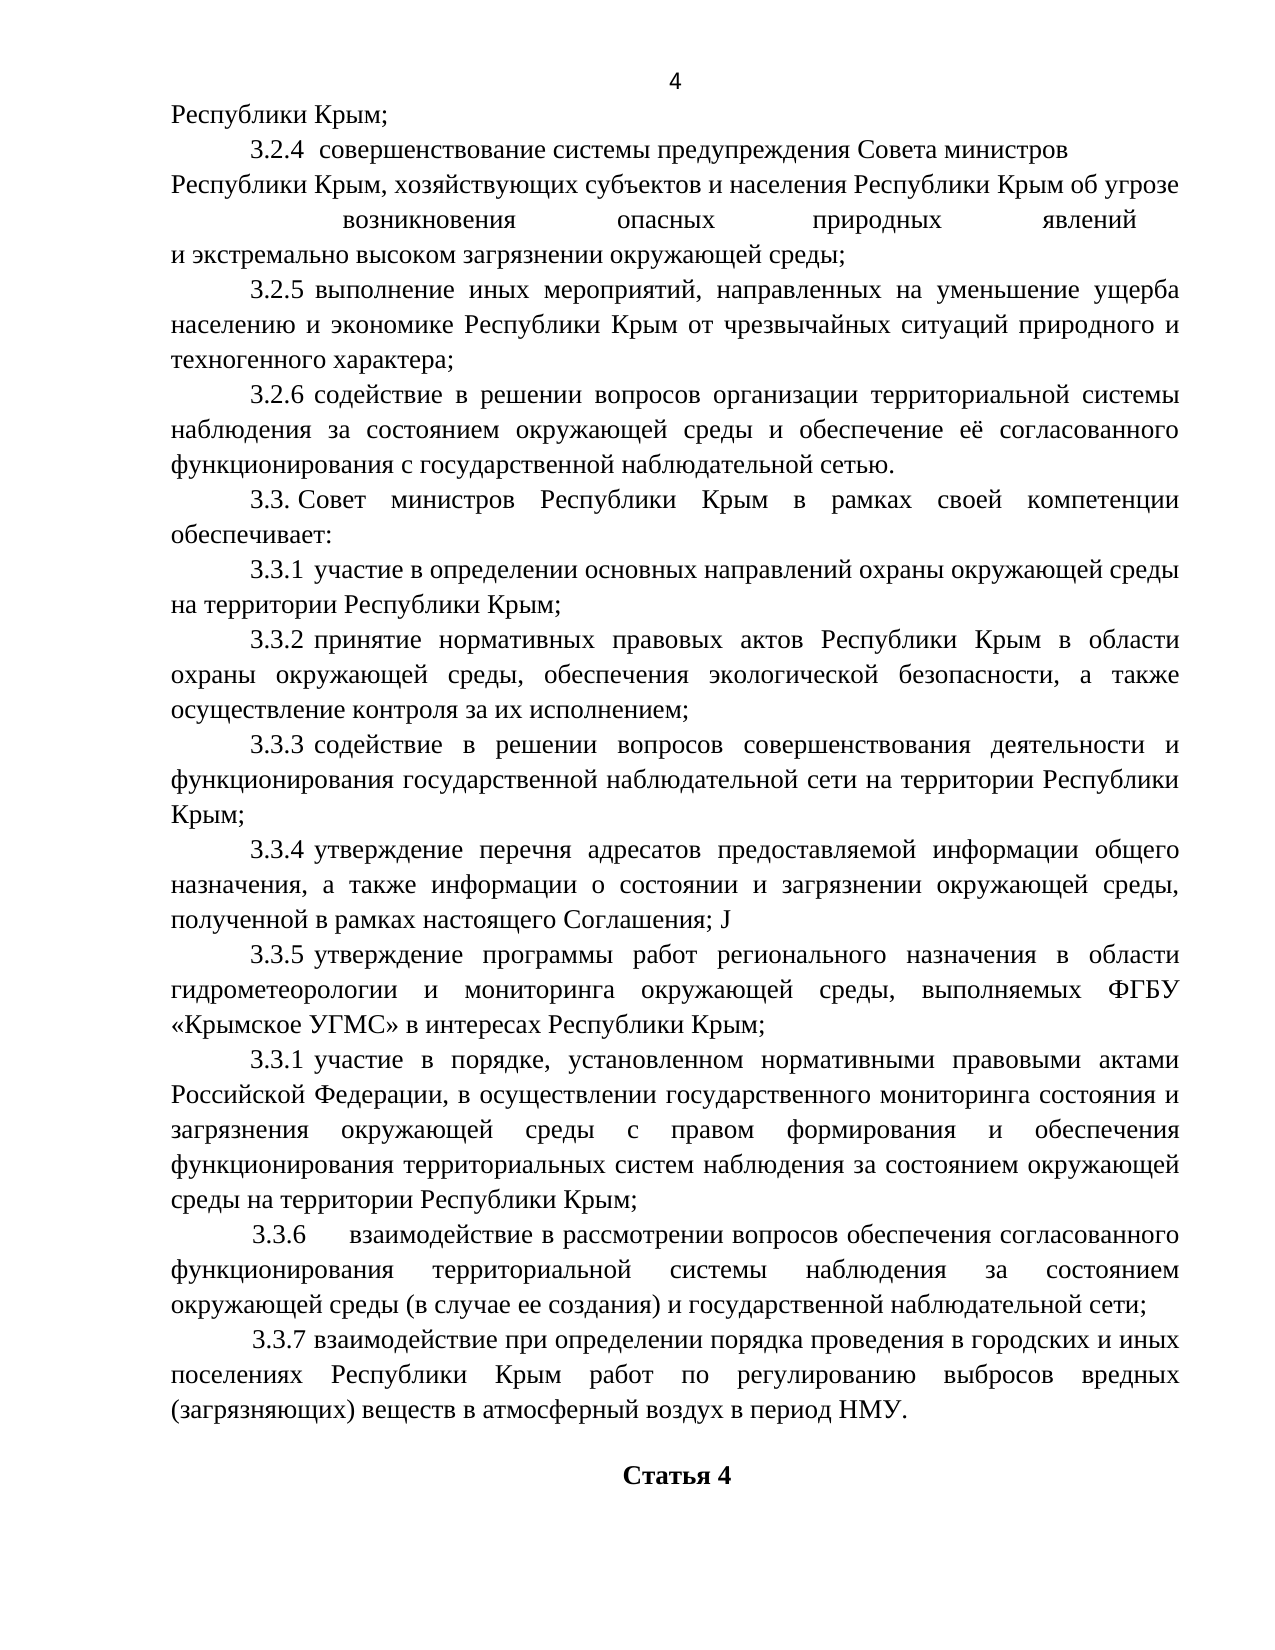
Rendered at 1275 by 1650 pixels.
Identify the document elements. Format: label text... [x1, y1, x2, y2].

list принятие нормативных правовых актов Республики Крым в области охраны окружающей среды, обеспечения экологической безопасности, а также осуществление контроля за их исполнением; [171, 620, 1181, 725]
list утверждение программы работ регионального назначения в области гидрометеорологии и мониторинга окружающей среды, выполняемых ФГБУ «Крымское УГМС» в интересах Республики Крым; [171, 935, 1181, 1040]
text Республики Крым, хозяйствующих субъектов и населения Республики Крым об угрозе возникновения опасных природных явлений [171, 165, 1181, 235]
list содействие в решении вопросов организации территориальной системы наблюдения за состоянием окружающей среды и обеспечение её согласованного функционирования с государственной наблюдательной сетью. [171, 375, 1181, 480]
list участие в определении основных направлений охраны окружающей среды на территории Республики Крым; [171, 550, 1181, 620]
list взаимодействие при определении порядка проведения в городских и иных поселениях Республики Крым работ по регулированию выбросов вредных (загрязняющих) веществ в атмосферный воздух в период НМУ. [171, 1320, 1181, 1425]
list утверждение перечня адресатов предоставляемой информации общего назначения, а также информации о состоянии и загрязнении окружающей среды, полученной в рамках настоящего Соглашения; J [171, 830, 1181, 935]
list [171, 95, 1181, 130]
list совершенствование системы предупреждения Совета министров [171, 130, 1181, 165]
text и экстремально высоком загрязнении окружающей среды; [171, 235, 1181, 270]
list выполнение иных мероприятий, направленных на уменьшение ущерба населению и экономике Республики Крым от чрезвычайных ситуаций природного и техногенного характера; [171, 270, 1181, 375]
list содействие в решении вопросов совершенствования деятельности и функционирования государственной наблюдательной сети на территории Республики Крым; [171, 725, 1181, 830]
list участие в порядке, установленном нормативными правовыми актами Российской Федерации, в осуществлении государственного мониторинга состояния и загрязнения окружающей среды с правом формирования и обеспечения функционирования территориальных систем наблюдения за состоянием окружающей среды на территории Республики Крым; [171, 1040, 1181, 1215]
list взаимодействие в рассмотрении вопросов обеспечения согласованного функционирования территориальной системы наблюдения за состоянием окружающей среды (в случае ее создания) и государственной наблюдательной сети; [171, 1215, 1181, 1320]
list Совет министров Республики Крым в рамках своей компетенции обеспечивает: [171, 480, 1181, 550]
text Статья 4 [173, 1463, 1181, 1490]
